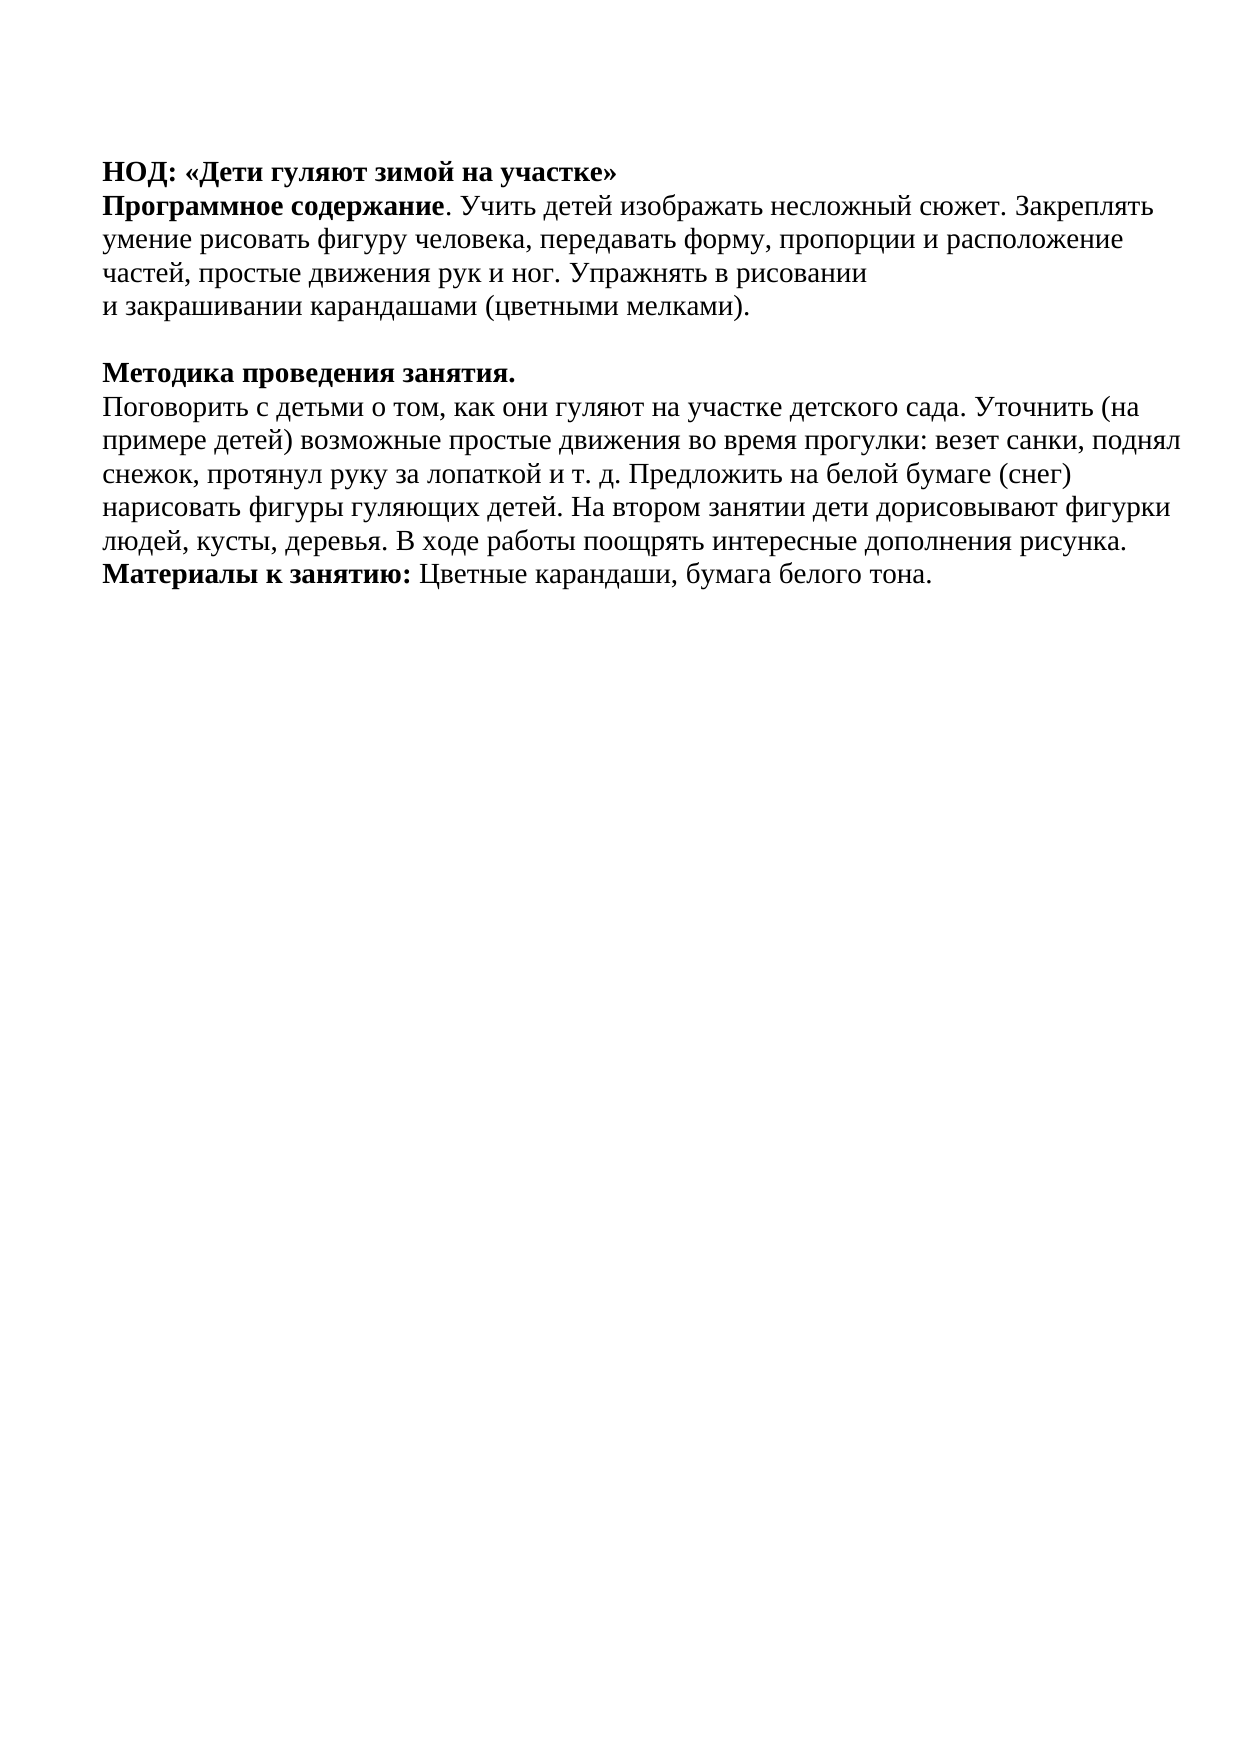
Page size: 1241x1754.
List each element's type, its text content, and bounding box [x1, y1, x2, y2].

text Программное содержание. Учить детей изображать несложный сюжет. Закреплять умение рисовать фигуру человека, передавать форму, пропорции и расположение частей, простые движения рук и ног. Упражнять в рисовании [102, 188, 1209, 288]
text и закрашивании карандашами (цветными мелками). [102, 288, 1209, 322]
subtitle НОД: «Дети гуляют зимой на участке» [102, 154, 1209, 188]
subtitle Методика проведения занятия. [102, 355, 1209, 389]
text Поговорить с детьми о том, как они гуляют на участке детского сада. Уточнить (на примере детей) возможные простые движения во время прогулки: везет санки, поднял снежок, протянул руку за лопаткой и т. д. Предложить на белой бумаге (снег) нарисовать фигуры гуляющих детей. На втором занятии дети дорисовывают фигурки людей, кусты, деревья. В ходе работы поощрять интересные дополнения рисунка. [102, 389, 1209, 557]
text Материалы к занятию: Цветные карандаши, бумага белого тона. [102, 557, 1209, 590]
